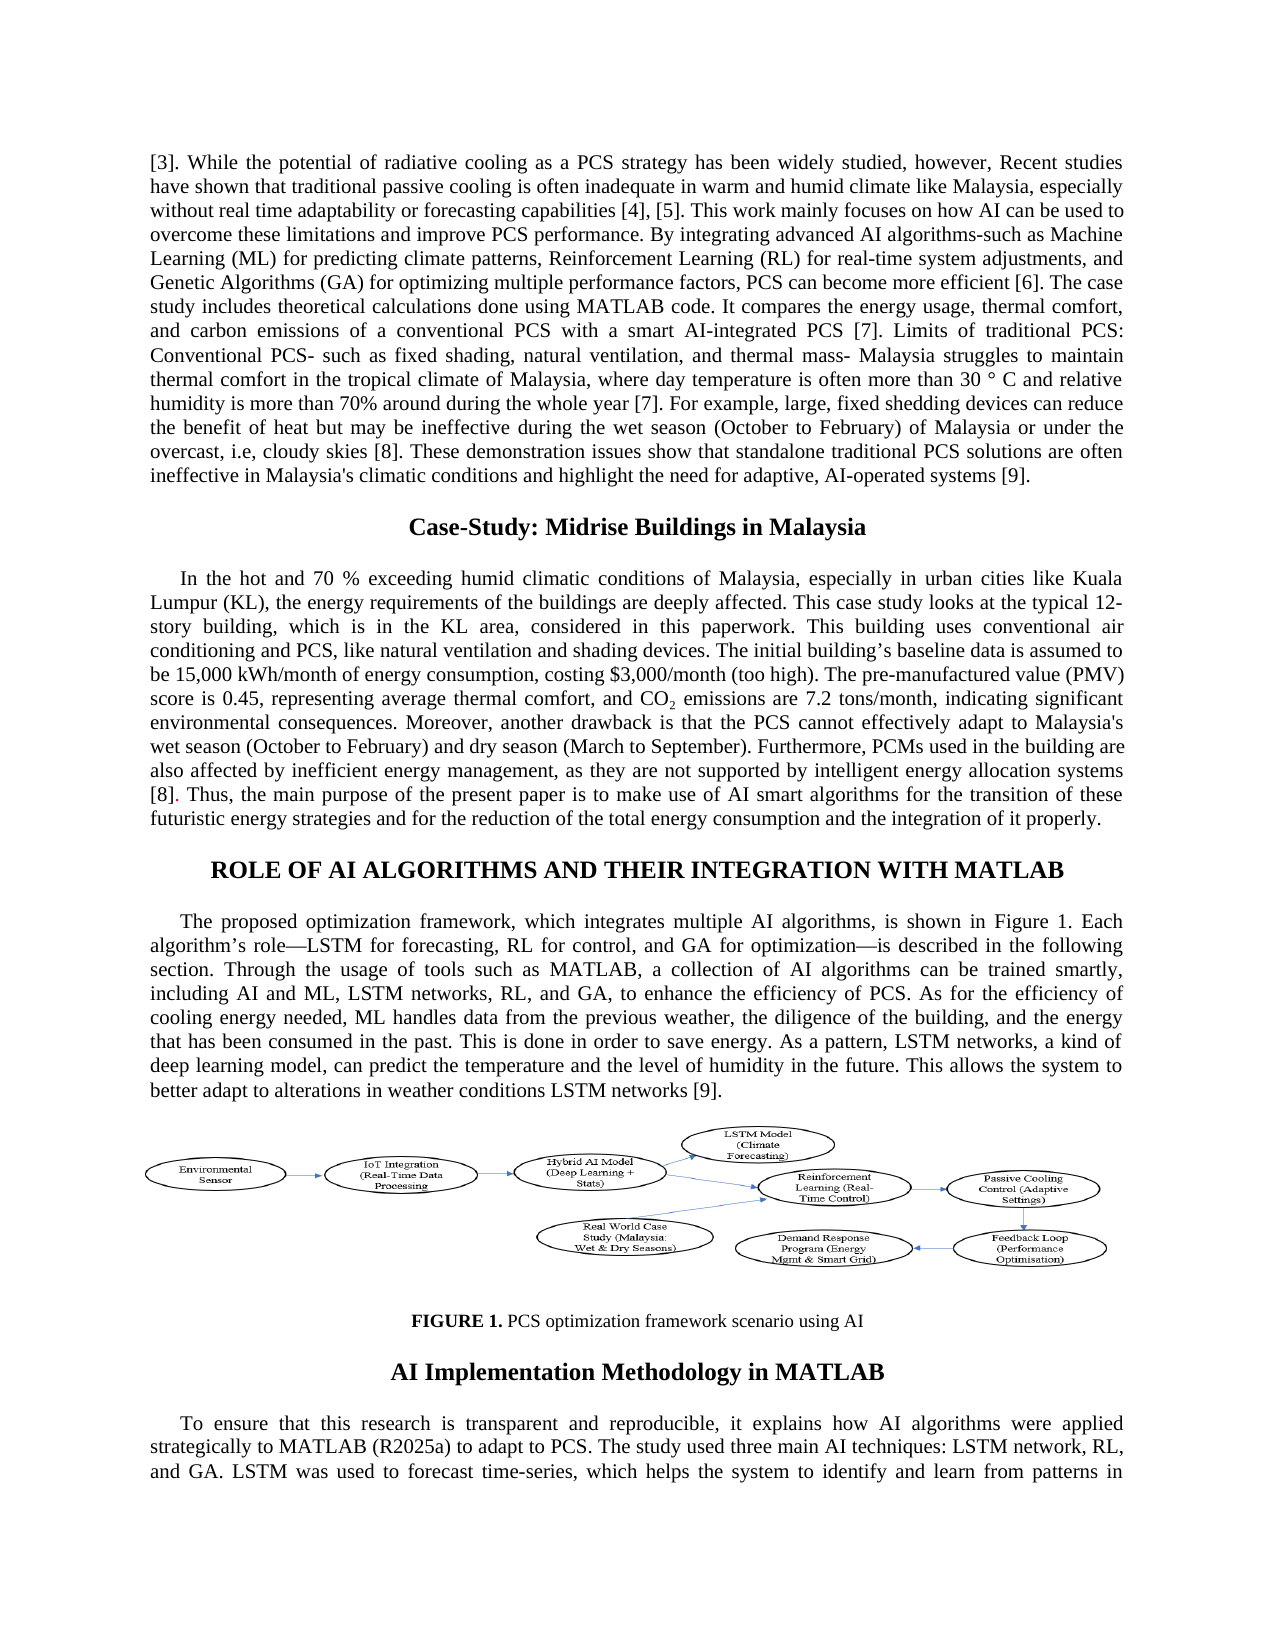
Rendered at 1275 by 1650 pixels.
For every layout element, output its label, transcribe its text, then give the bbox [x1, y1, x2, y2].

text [150, 1410, 1125, 1483]
picture [137, 1125, 1120, 1274]
text The proposed optimization framework, which integrates multiple AI algorithms, is shown in Figure 1. Each algorithm’s role—LSTM for forecasting, RL for control, and GA for optimization—is described in the following section. Through the usage of tools such as MATLAB, a collection of AI algorithms can be trained smartly, including AI and ML, LSTM networks, RL, and GA, to enhance the efficiency of PCS. As for the efficiency of cooling energy needed, ML handles data from the previous weather, the diligence of the building, and the energy that has been consumed in the past. This is done in order to save energy. As a pattern, LSTM networks, a kind of deep learning model, can predict the temperature and the level of humidity in the future. This allows the system to better adapt to alterations in weather conditions LSTM networks [9]. [150, 909, 1125, 1102]
subtitle AI Implementation Methodology in MATLAB [150, 1357, 1125, 1385]
subtitle ROLE OF AI ALGORITHMS AND THEIR INTEGRATION WITH MATLAB [150, 855, 1125, 884]
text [150, 150, 1125, 487]
subtitle Case-Study: Midrise Buildings in Malaysia [150, 512, 1125, 541]
text FIGURE 1. PCS optimization framework scenario using AI [150, 1310, 1125, 1332]
text In the hot and 70 % exceeding humid climatic conditions of Malaysia, especially in urban cities like Kuala Lumpur (KL), the energy requirements of the buildings are deeply affected. This case study looks at the typical 12-story building, which is in the KL area, considered in this paperwork. This building uses conventional air conditioning and PCS, like natural ventilation and shading devices. The initial building’s baseline data is assumed to be 15,000 kWh/month of energy consumption, costing $3,000/month (too high). The pre-manufactured value (PMV) score is 0.45, representing average thermal comfort, and CO₂ emissions are 7.2 tons/month, indicating significant environmental consequences. Moreover, another drawback is that the PCS cannot effectively adapt to Malaysia's wet season (October to February) and dry season (March to September). Furthermore, PCMs used in the building are also affected by inefficient energy management, as they are not supported by intelligent energy allocation systems [8]. Thus, the main purpose of the present paper is to make use of AI smart algorithms for the transition of these futuristic energy strategies and for the reduction of the total energy consumption and the integration of it properly. [150, 566, 1125, 830]
